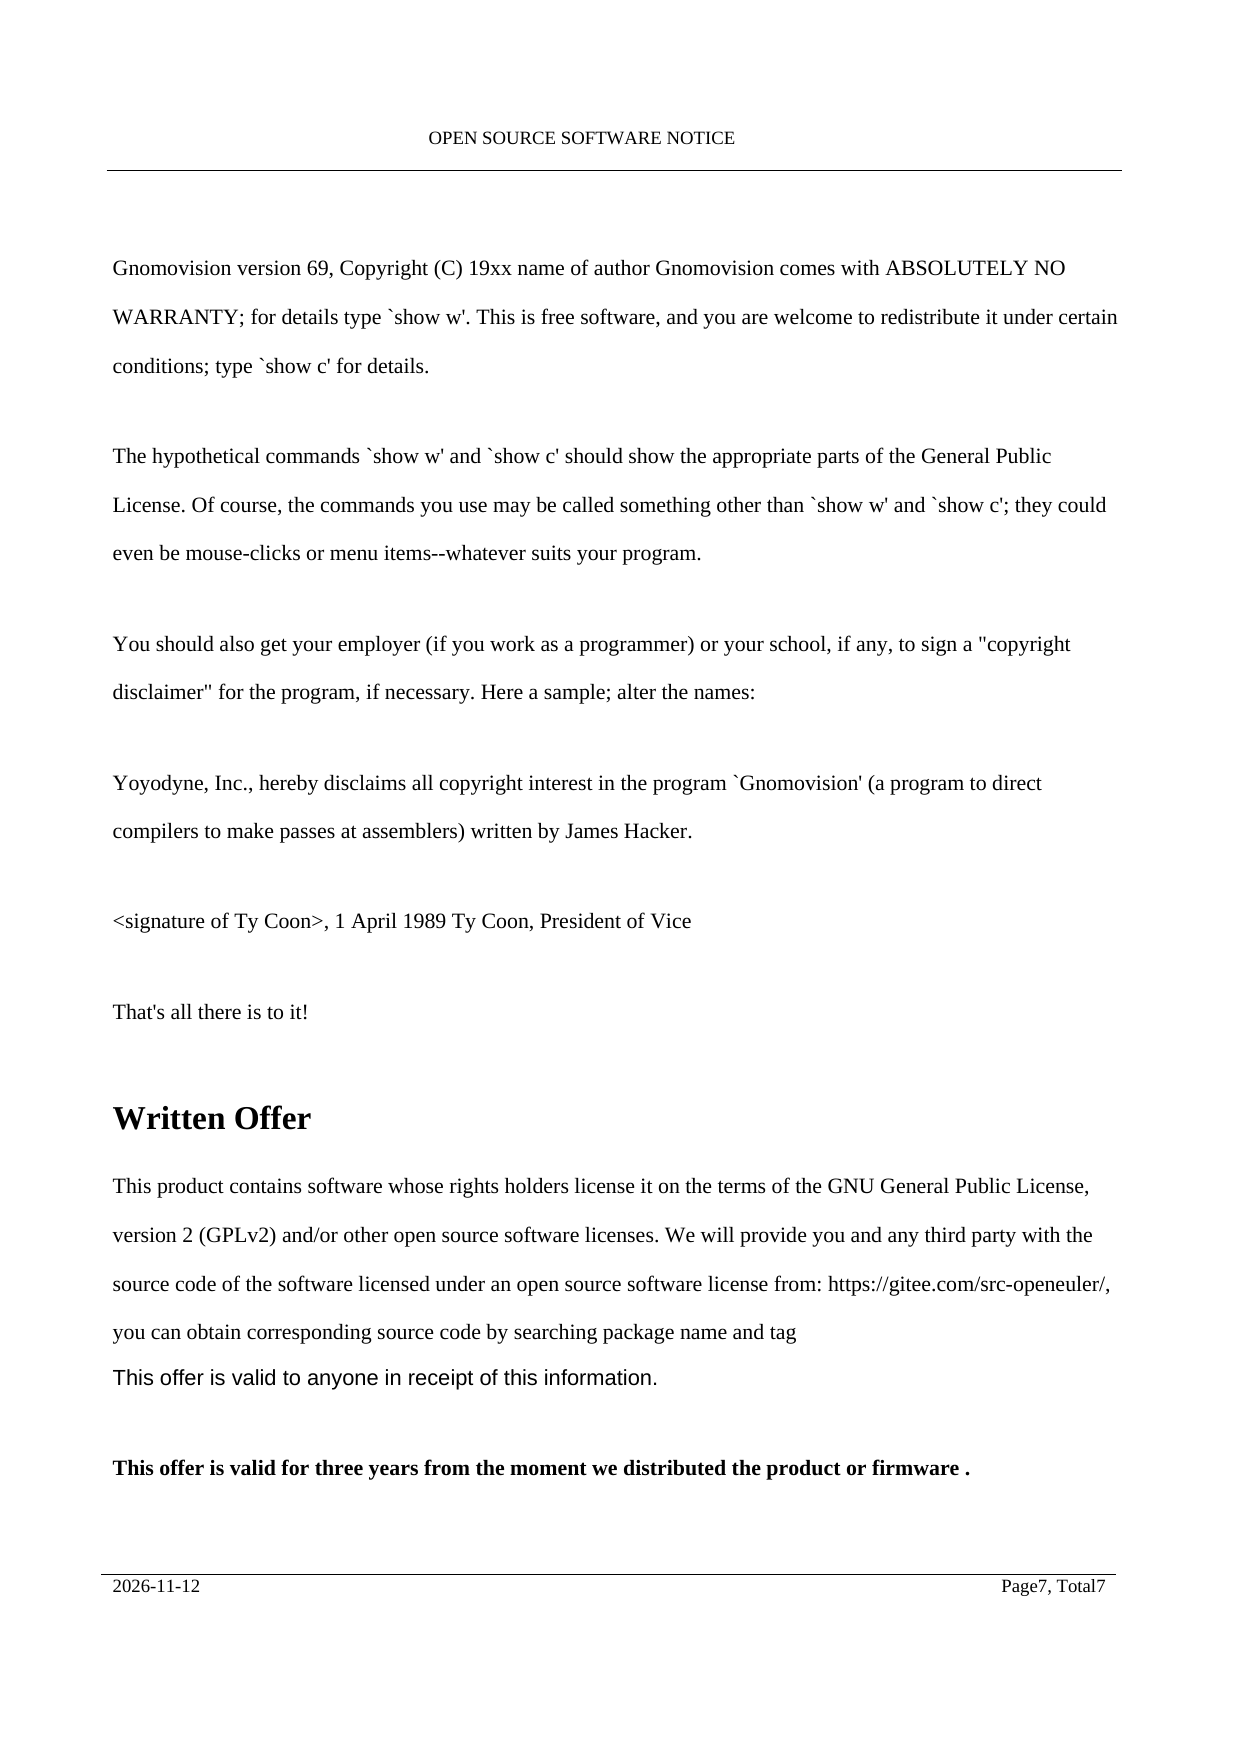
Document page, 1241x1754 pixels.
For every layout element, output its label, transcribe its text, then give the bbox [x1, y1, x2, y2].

text This offer is valid for three years from the moment we distributed the product or firmware . [112, 1451, 1128, 1483]
text That's all there is to it! [112, 995, 1128, 1027]
text Gnomovision version 69, Copyright (C) 19xx name of author Gnomovision comes with ABSOLUTELY NO WARRANTY; for details type `show w'. This is free software, and you are welcome to redistribute it under certain conditions; type `show c' for details. [112, 251, 1128, 381]
text This product contains software whose rights holders license it on the terms of the GNU General Public License, version 2 (GPLv2) and/or other open source software licenses. We will provide you and any third party with the source code of the software licensed under an open source software license from: https://gitee.com/src-openeuler/, you can obtain corresponding source code by searching package name and tag [112, 1169, 1128, 1348]
text Written Offer [112, 1085, 1128, 1150]
text You should also get your employer (if you work as a programmer) or your school, if any, to sign a "copyright disclaimer" for the program, if necessary. Here a sample; alter the names: [112, 627, 1128, 708]
text The hypothetical commands `show w' and `show c' should show the appropriate parts of the General Public License. Of course, the commands you use may be called something other than `show w' and `show c'; they could even be mouse-clicks or menu items--whatever suits your program. [112, 439, 1128, 569]
text This offer is valid to anyone in receipt of this information. [112, 1361, 1128, 1393]
text <signature of Ty Coon>, 1 April 1989 Ty Coon, President of Vice [112, 905, 1128, 937]
text Yoyodyne, Inc., hereby disclaims all copyright interest in the program `Gnomovision' (a program to direct compilers to make passes at assemblers) written by James Hacker. [112, 766, 1128, 847]
